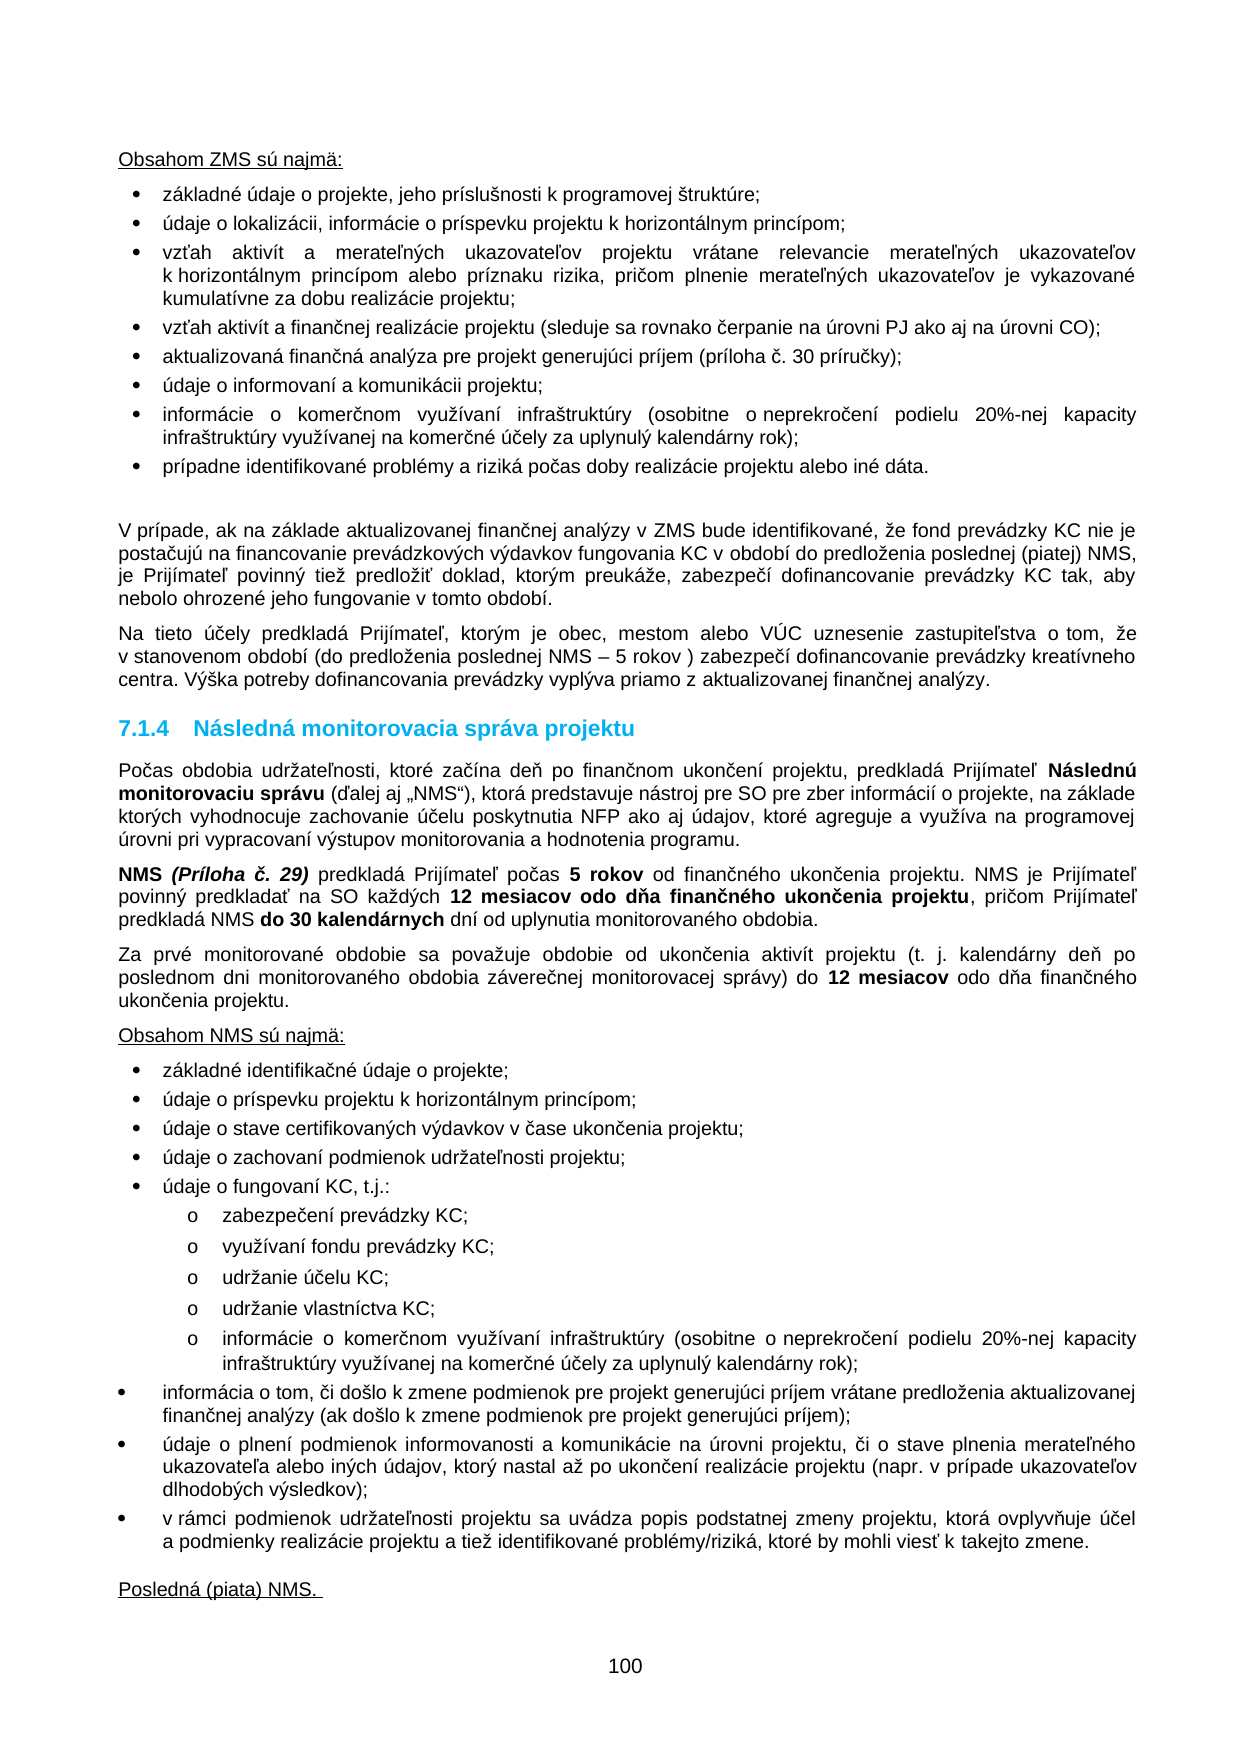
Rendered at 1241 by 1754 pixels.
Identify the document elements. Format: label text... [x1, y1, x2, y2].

list údaje o príspevku projektu k horizontálnym princípom; [133, 1088, 1137, 1111]
list zabezpečení prevádzky KC; [187, 1204, 1137, 1229]
text Obsahom NMS sú najmä: [118, 1024, 1137, 1047]
list informácie o komerčnom využívaní infraštruktúry (osobitne o neprekročení podielu 20%-nej kapacity infraštruktúry využívanej na komerčné účely za uplynulý kalendárny rok); [187, 1327, 1137, 1374]
list údaje o plnení podmienok informovanosti a komunikácie na úrovni projektu, či o stave plnenia merateľného ukazovateľa alebo iných údajov, ktorý nastal až po ukončení realizácie projektu (napr. v prípade ukazovateľov dlhodobých výsledkov); [118, 1432, 1137, 1501]
list udržanie účelu KC; [187, 1266, 1137, 1290]
list udržanie vlastníctva KC; [187, 1297, 1137, 1321]
list v rámci podmienok udržateľnosti projektu sa uvádza popis podstatnej zmeny projektu, ktorá ovplyvňuje účel a podmienky realizácie projektu a tiež identifikované problémy/riziká, ktoré by mohli viesť k takejto zmene. [118, 1507, 1137, 1552]
list údaje o informovaní a komunikácii projektu; [133, 374, 1137, 396]
text NMS (Príloha č. 29) predkladá Prijímateľ počas 5 rokov od finančného ukončenia projektu. NMS je Prijímateľ povinný predkladať na SO každých 12 mesiacov odo dňa finančného ukončenia projektu, pričom Prijímateľ predkladá NMS do 30 kalendárnych dní od uplynutia monitorovaného obdobia. [118, 863, 1137, 931]
text Na tieto účely predkladá Prijímateľ, ktorým je obec, mestom alebo VÚC uznesenie zastupiteľstva o tom, že v stanovenom období (do predloženia poslednej NMS – 5 rokov ) zabezpečí dofinancovanie prevádzky kreatívneho centra. Výška potreby dofinancovania prevádzky vyplýva priamo z aktualizovanej finančnej analýzy. [118, 622, 1137, 690]
text Za prvé monitorované obdobie sa považuje obdobie od ukončenia aktivít projektu (t. j. kalendárny deň po poslednom dni monitorovaného obdobia záverečnej monitorovacej správy) do 12 mesiacov odo dňa finančného ukončenia projektu. [118, 943, 1137, 1011]
list prípadne identifikované problémy a riziká počas doby realizácie projektu alebo iné dáta. [133, 454, 1137, 477]
list údaje o stave certifikovaných výdavkov v čase ukončenia projektu; [133, 1117, 1137, 1140]
text Obsahom ZMS sú najmä: [118, 148, 1137, 170]
text V prípade, ak na základe aktualizovanej finančnej analýzy v ZMS bude identifikované, že fond prevádzky KC nie je postačujú na financovanie prevádzkových výdavkov fungovania KC v období do predloženia poslednej (piatej) NMS, je Prijímateľ povinný tiež predložiť doklad, ktorým preukáže, zabezpečí dofinancovanie prevádzky KC tak, aby nebolo ohrozené jeho fungovanie v tomto období. [118, 519, 1137, 609]
list informácia o tom, či došlo k zmene podmienok pre projekt generujúci príjem vrátane predloženia aktualizovanej finančnej analýzy (ak došlo k zmene podmienok pre projekt generujúci príjem); [118, 1381, 1137, 1426]
list informácie o komerčnom využívaní infraštruktúry (osobitne o neprekročení podielu 20%-nej kapacity infraštruktúry využívanej na komerčné účely za uplynulý kalendárny rok); [133, 403, 1137, 448]
list vzťah aktivít a merateľných ukazovateľov projektu vrátane relevancie merateľných ukazovateľov k horizontálnym princípom alebo príznaku rizika, pričom plnenie merateľných ukazovateľov je vykazované kumulatívne za dobu realizácie projektu; [133, 241, 1137, 309]
list základné identifikačné údaje o projekte; [133, 1059, 1137, 1082]
text Počas obdobia udržateľnosti, ktoré začína deň po finančnom ukončení projektu, predkladá Prijímateľ Následnú monitorovaciu správu (ďalej aj „NMS“), ktorá predstavuje nástroj pre SO pre zber informácií o projekte, na základe ktorých vyhodnocuje zachovanie účelu poskytnutia NFP ako aj údajov, ktoré agreguje a využíva na programovej úrovni pri vypracovaní výstupov monitorovania a hodnotenia programu. [118, 759, 1137, 850]
list údaje o zachovaní podmienok udržateľnosti projektu; [133, 1146, 1137, 1169]
text Posledná (piata) NMS. [118, 1577, 1137, 1600]
subtitle Následná monitorovacia správa projektu [118, 715, 1137, 742]
list vzťah aktivít a finančnej realizácie projektu (sleduje sa rovnako čerpanie na úrovni PJ ako aj na úrovni CO); [133, 316, 1137, 338]
list využívaní fondu prevádzky KC; [187, 1235, 1137, 1259]
list aktualizovaná finančná analýza pre projekt generujúci príjem (príloha č. 30 príručky); [133, 344, 1137, 367]
list základné údaje o projekte, jeho príslušnosti k programovej štruktúre; [133, 183, 1137, 206]
list údaje o fungovaní KC, t.j.: [133, 1175, 1137, 1198]
list údaje o lokalizácii, informácie o príspevku projektu k horizontálnym princípom; [133, 212, 1137, 235]
